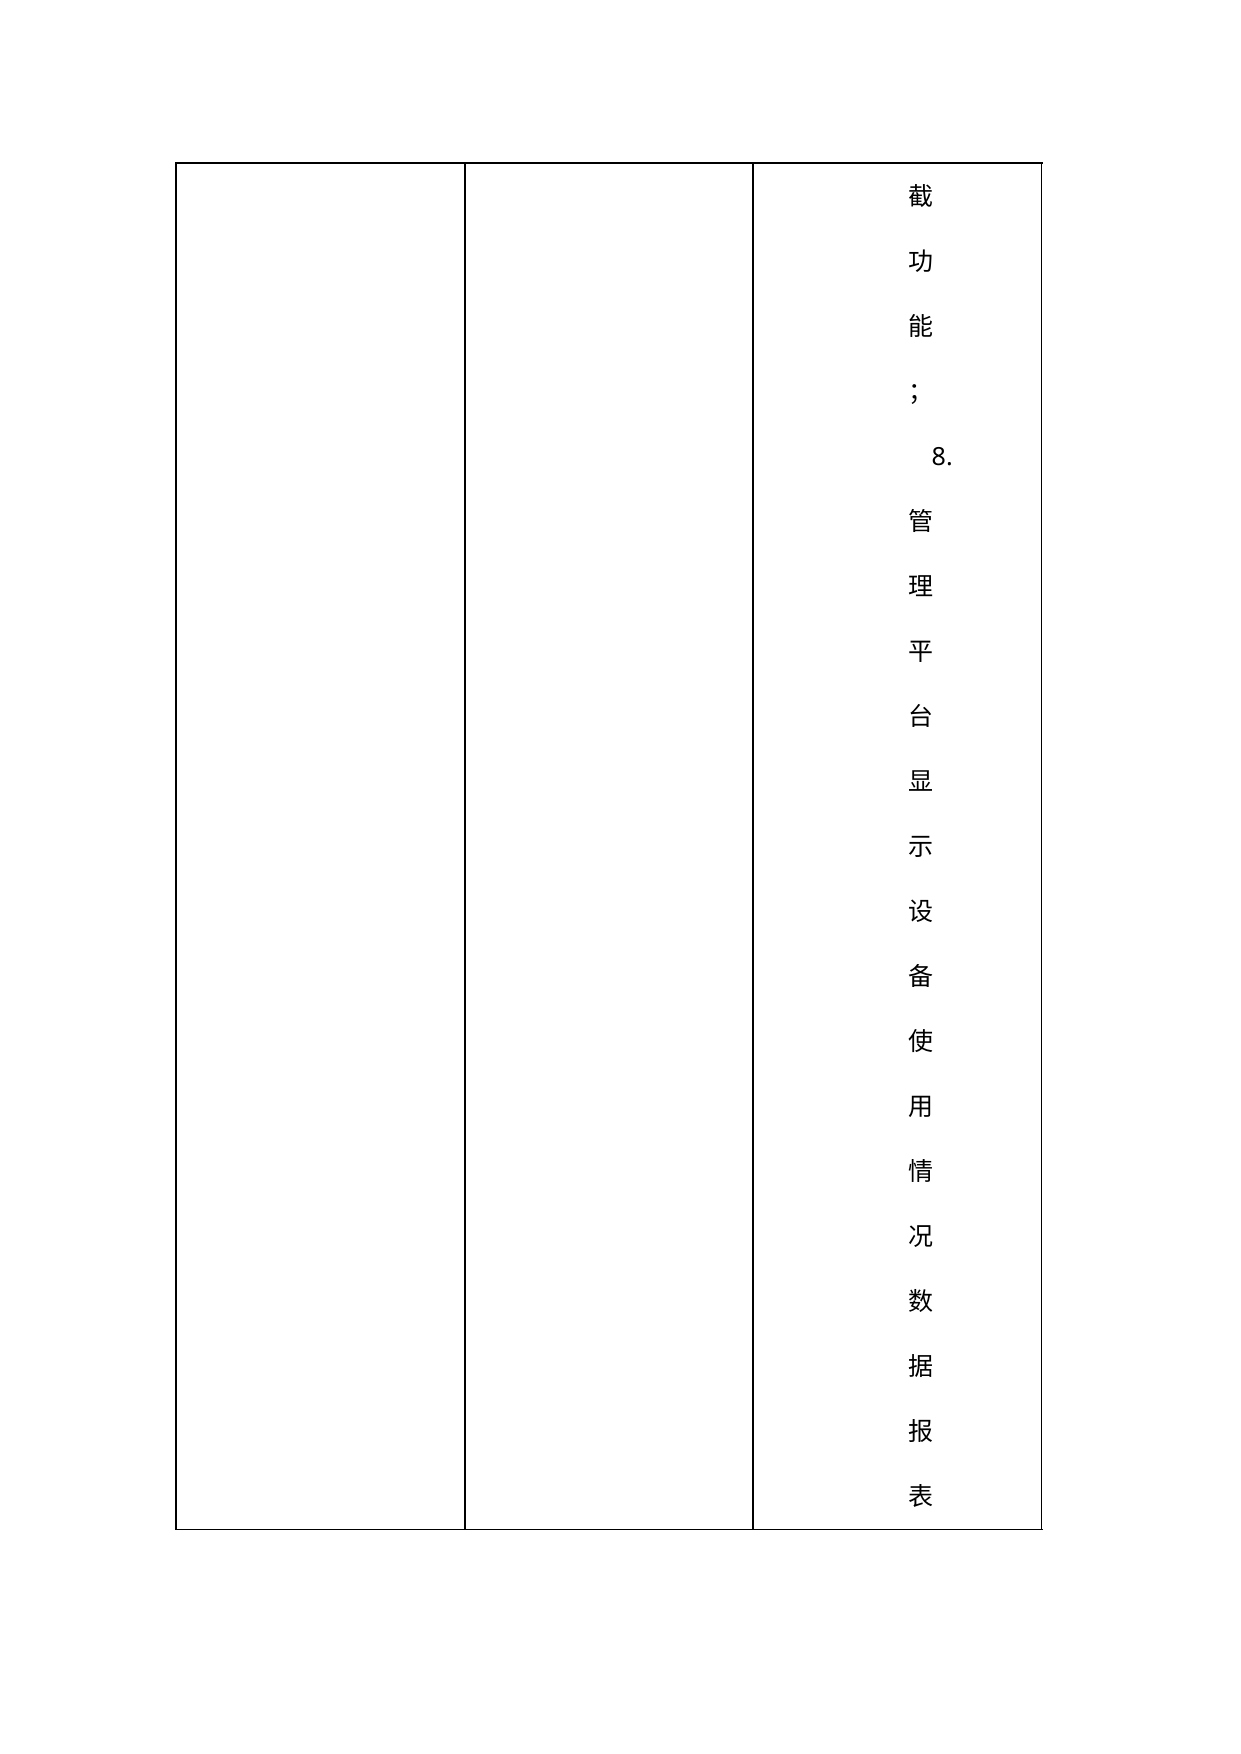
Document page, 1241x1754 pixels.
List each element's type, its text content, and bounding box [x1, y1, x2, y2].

table_cell [466, 164, 752, 1528]
table_cell 1 [177, 164, 464, 1528]
table_cell [754, 164, 1041, 1528]
